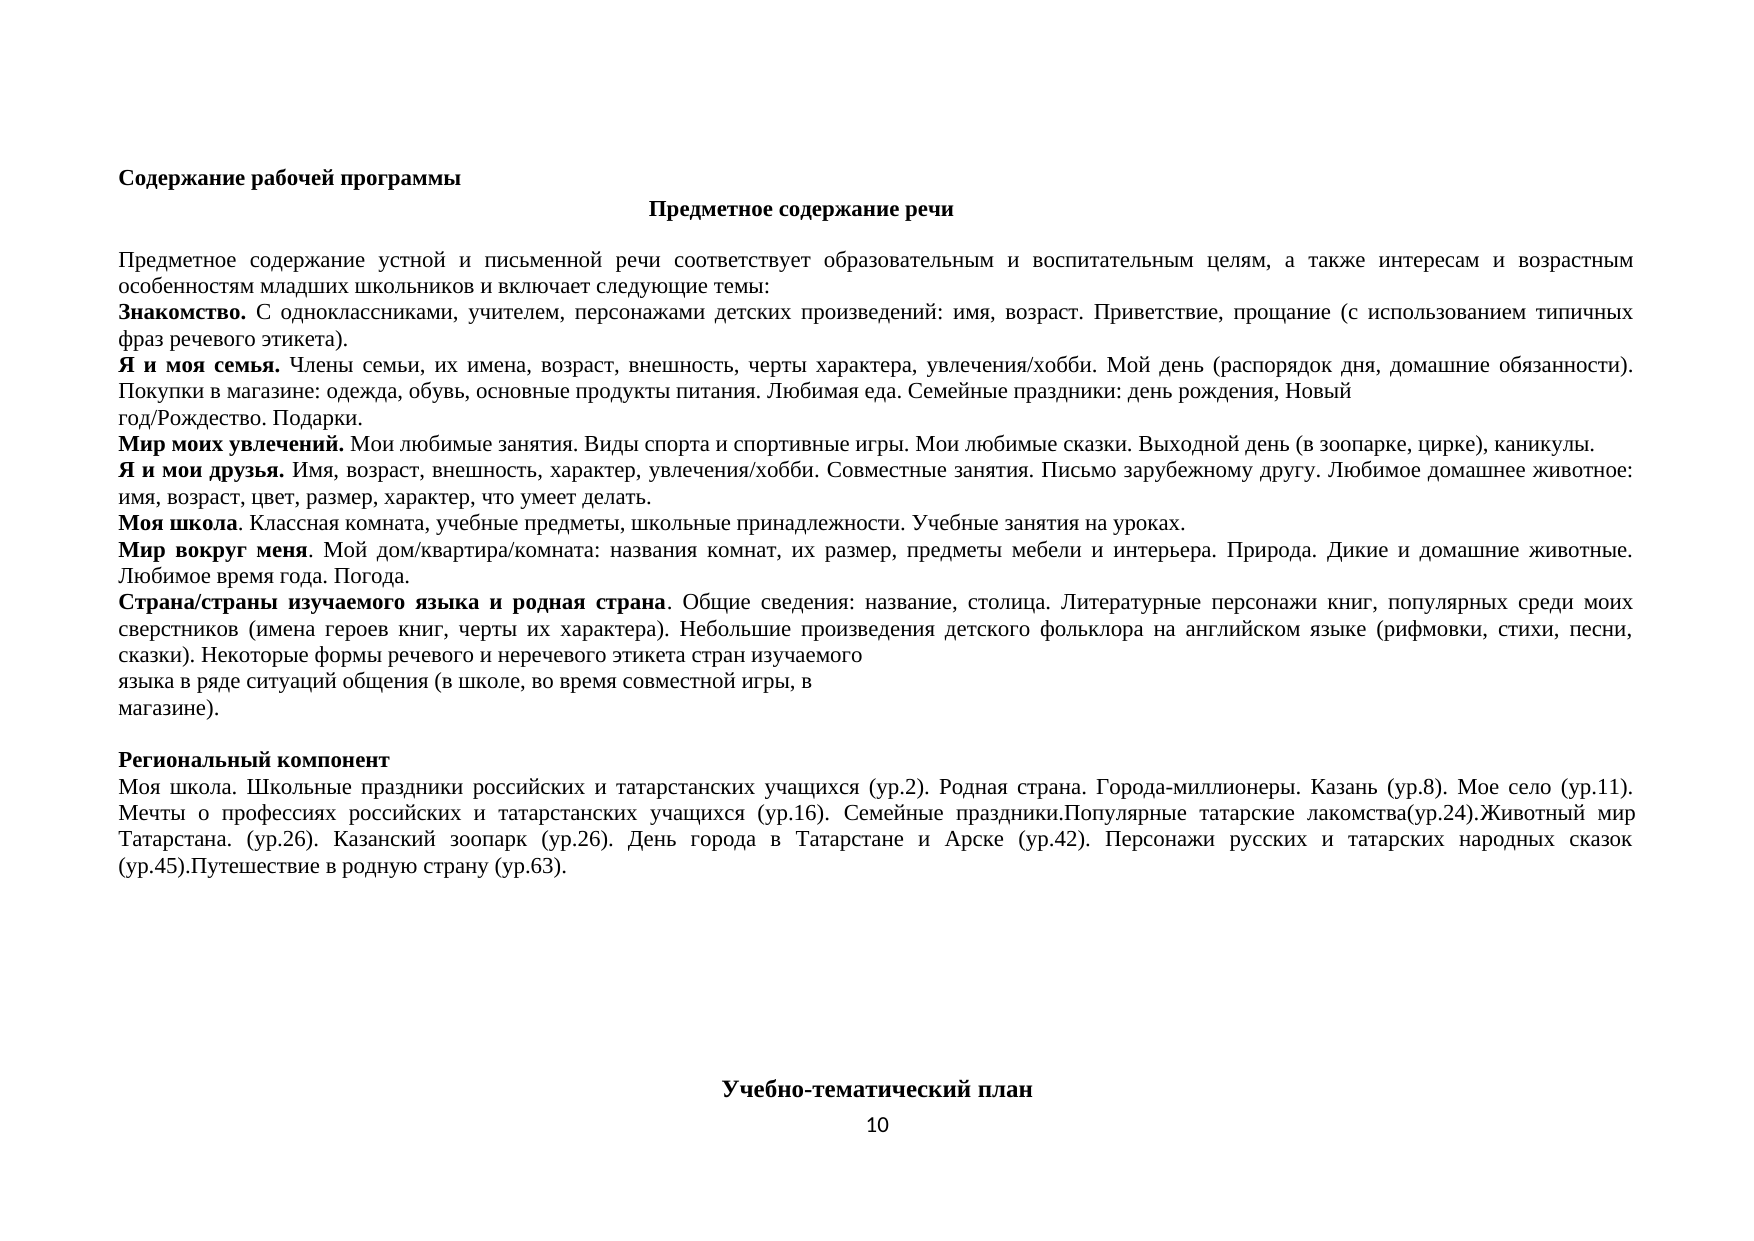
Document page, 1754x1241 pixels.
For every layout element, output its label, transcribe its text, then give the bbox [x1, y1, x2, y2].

text Учебно-тематический план [118, 1074, 1636, 1103]
text Я и моя семья. Члены семьи, их имена, возраст, внешность, черты характера, увлечения/хобби. Мой день (распорядок дня, домашние обязанности). Покупки в магазине: одежда, обувь, основные продукты питания. Любимая еда. Семейные праздники: день рождения, Новый [118, 351, 1636, 404]
text магазине). [118, 694, 1636, 720]
text Моя школа. Классная комната, учебные предметы, школьные принадлежности. Учебные занятия на уроках. [118, 509, 1636, 536]
text Моя школа. Школьные праздники российских и татарстанских учащихся (ур.2). Родная страна. Города-миллионеры. Казань (ур.8). Мое село (ур.11). Мечты о профессиях российских и татарстанских учащихся (ур.16). Семейные праздники.Популярные татарские лакомства(ур.24).Животный мир Татарстана. (ур.26). Казанский зоопарк (ур.26). День города в Татарстане и Арске (ур.42). Персонажи русских и татарских народных сказок (ур.45).Путешествие в родную страну (ур.63). [118, 773, 1636, 878]
text Мир моих увлечений. Мои любимые занятия. Виды спорта и спортивные игры. Мои любимые сказки. Выходной день (в зоопарке, цирке), каникулы. [118, 430, 1636, 457]
text Знакомство. С одноклассниками, учителем, персонажами детских произведений: имя, возраст. Приветствие, прощание (с использованием типичных фраз речевого этикета). [118, 298, 1636, 351]
text ППредметное содержание речиодержание речи. [118, 195, 1636, 221]
text Содержание рабочей программы [118, 164, 1636, 191]
text Я и мои друзья. Имя, возраст, внешность, характер, увлечения/хобби. Совместные занятия. Письмо зарубежному другу. Любимое домашнее животное: имя, возраст, цвет, размер, характер, что умеет делать. [118, 457, 1636, 509]
text Региональный компонент [118, 746, 1636, 773]
text год/Рождество. Подарки. [118, 404, 1636, 430]
text Предметное содержание устной и письменной речи соответствует образовательным и воспитательным целям, а также интересам и возрастным особенностям младших школьников и включает следующие темы: [118, 246, 1636, 298]
text Страна/страны изучаемого языка и родная страна. Общие сведения: название, столица. Литературные персонажи книг, популярных среди моих сверстников (имена героев книг, черты их характера). Небольшие произведения детского фольклора на английском языке (рифмовки, стихи, песни, сказки). Некоторые формы речевого и неречевого этикета стран изучаемого [118, 588, 1636, 667]
text языка в ряде ситуаций общения (в школе, во время совместной игры, в [118, 667, 1636, 694]
text Мир вокруг меня. Мой дом/квартира/комната: названия комнат, их размер, предметы мебели и интерьера. Природа. Дикие и домашние животные. Любимое время года. Погода. [118, 536, 1636, 588]
